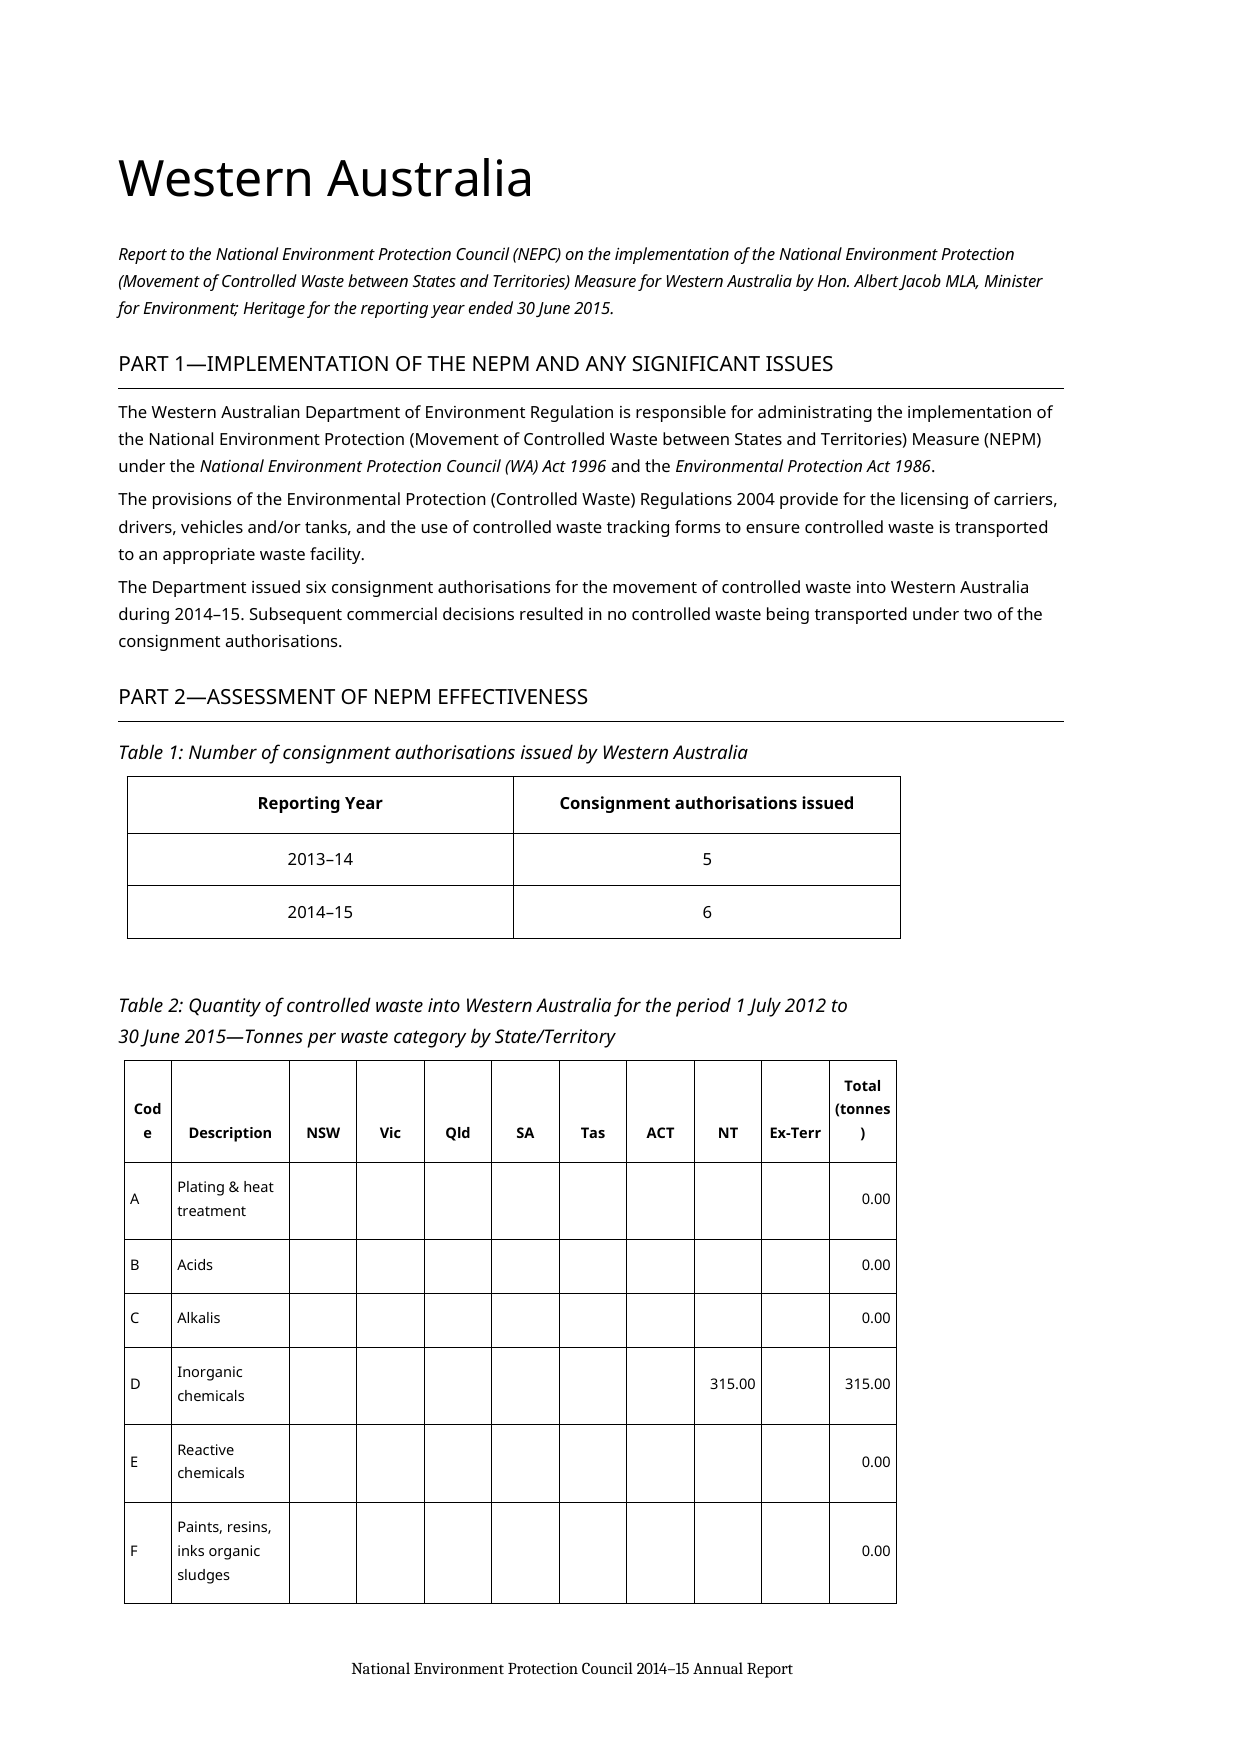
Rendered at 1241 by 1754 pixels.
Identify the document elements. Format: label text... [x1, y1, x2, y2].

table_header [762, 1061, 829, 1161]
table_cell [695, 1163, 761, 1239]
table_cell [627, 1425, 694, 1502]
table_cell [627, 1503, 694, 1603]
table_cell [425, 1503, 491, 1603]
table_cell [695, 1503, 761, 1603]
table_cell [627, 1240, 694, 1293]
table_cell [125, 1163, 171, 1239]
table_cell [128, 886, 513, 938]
subtitle Table 1: Number of consignment authorisations issued by Western Australia [118, 739, 1064, 765]
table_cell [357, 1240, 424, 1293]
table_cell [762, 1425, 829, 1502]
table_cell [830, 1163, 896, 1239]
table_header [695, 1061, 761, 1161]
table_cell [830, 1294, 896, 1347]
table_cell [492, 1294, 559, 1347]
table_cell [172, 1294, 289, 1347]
subtitle Table 2: Quantity of controlled waste into Western Australia for the period 1 July 2012 to 30 June 2015—Tonnes per waste category by State/Territory [118, 993, 1064, 1049]
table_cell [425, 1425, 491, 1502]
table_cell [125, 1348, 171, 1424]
text The Department issued six consignment authorisations for the movement of controlled waste into Western Australia during 2014–15. Subsequent commercial decisions resulted in no controlled waste being transported under two of the consignment authorisations. [118, 576, 1064, 653]
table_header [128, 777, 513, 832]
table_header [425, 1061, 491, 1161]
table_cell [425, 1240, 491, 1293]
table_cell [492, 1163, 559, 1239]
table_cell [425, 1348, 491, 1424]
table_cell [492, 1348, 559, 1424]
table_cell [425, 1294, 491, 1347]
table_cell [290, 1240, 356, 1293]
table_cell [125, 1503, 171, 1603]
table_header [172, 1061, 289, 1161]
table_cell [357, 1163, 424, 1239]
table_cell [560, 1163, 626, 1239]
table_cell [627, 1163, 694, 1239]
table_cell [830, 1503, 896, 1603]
subtitle PART 2—ASSESSMENT OF NEPM EFFECTIVENESS [118, 682, 1064, 721]
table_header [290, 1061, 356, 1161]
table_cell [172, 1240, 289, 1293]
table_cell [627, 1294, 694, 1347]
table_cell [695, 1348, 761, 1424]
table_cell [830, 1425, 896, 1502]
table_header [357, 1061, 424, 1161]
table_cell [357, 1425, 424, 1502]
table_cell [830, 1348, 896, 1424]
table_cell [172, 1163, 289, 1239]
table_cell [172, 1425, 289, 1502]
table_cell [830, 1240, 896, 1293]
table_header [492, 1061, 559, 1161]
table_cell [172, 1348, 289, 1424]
subtitle PART 1—IMPLEMENTATION OF THE NEPM AND ANY SIGNIFICANT ISSUES [118, 349, 1064, 388]
text The Western Australian Department of Environment Regulation is responsible for administrating the implementation of the National Environment Protection (Movement of Controlled Waste between States and Territories) Measure (NEPM) under the National Environment Protection Council (WA) Act 1996 and the Environmental Protection Act 1986. [118, 401, 1064, 478]
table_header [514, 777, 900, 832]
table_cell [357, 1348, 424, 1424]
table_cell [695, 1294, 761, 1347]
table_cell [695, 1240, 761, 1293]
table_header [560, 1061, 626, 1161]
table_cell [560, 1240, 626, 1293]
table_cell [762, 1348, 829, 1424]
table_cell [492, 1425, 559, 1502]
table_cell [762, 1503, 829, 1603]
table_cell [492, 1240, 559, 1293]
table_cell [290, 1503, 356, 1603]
subtitle Western Australia [118, 143, 1064, 211]
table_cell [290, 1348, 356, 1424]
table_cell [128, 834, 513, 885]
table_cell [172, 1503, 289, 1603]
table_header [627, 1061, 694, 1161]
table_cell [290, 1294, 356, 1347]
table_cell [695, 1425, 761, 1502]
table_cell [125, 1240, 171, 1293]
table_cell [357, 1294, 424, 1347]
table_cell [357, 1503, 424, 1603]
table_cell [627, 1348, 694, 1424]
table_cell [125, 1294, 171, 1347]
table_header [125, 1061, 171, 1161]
text The provisions of the Environmental Protection (Controlled Waste) Regulations 2004 provide for the licensing of carriers, drivers, vehicles and/or tanks, and the use of controlled waste tracking forms to ensure controlled waste is transported to an appropriate waste facility. [118, 488, 1064, 565]
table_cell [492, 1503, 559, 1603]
text Report to the National Environment Protection Council (NEPC) on the implementation of the National Environment Protection (Movement of Controlled Waste between States and Territories) Measure for Western Australia by Hon. Albert Jacob MLA, Minister for Environment; Heritage for the reporting year ended 30 June 2015. [118, 242, 1064, 319]
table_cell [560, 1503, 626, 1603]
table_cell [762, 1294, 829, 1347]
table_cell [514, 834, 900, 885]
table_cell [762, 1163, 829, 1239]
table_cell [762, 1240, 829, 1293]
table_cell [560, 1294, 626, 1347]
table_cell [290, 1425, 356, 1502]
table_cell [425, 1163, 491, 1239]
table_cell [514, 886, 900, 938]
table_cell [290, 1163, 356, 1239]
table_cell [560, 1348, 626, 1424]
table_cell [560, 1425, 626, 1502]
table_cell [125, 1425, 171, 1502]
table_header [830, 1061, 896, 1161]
